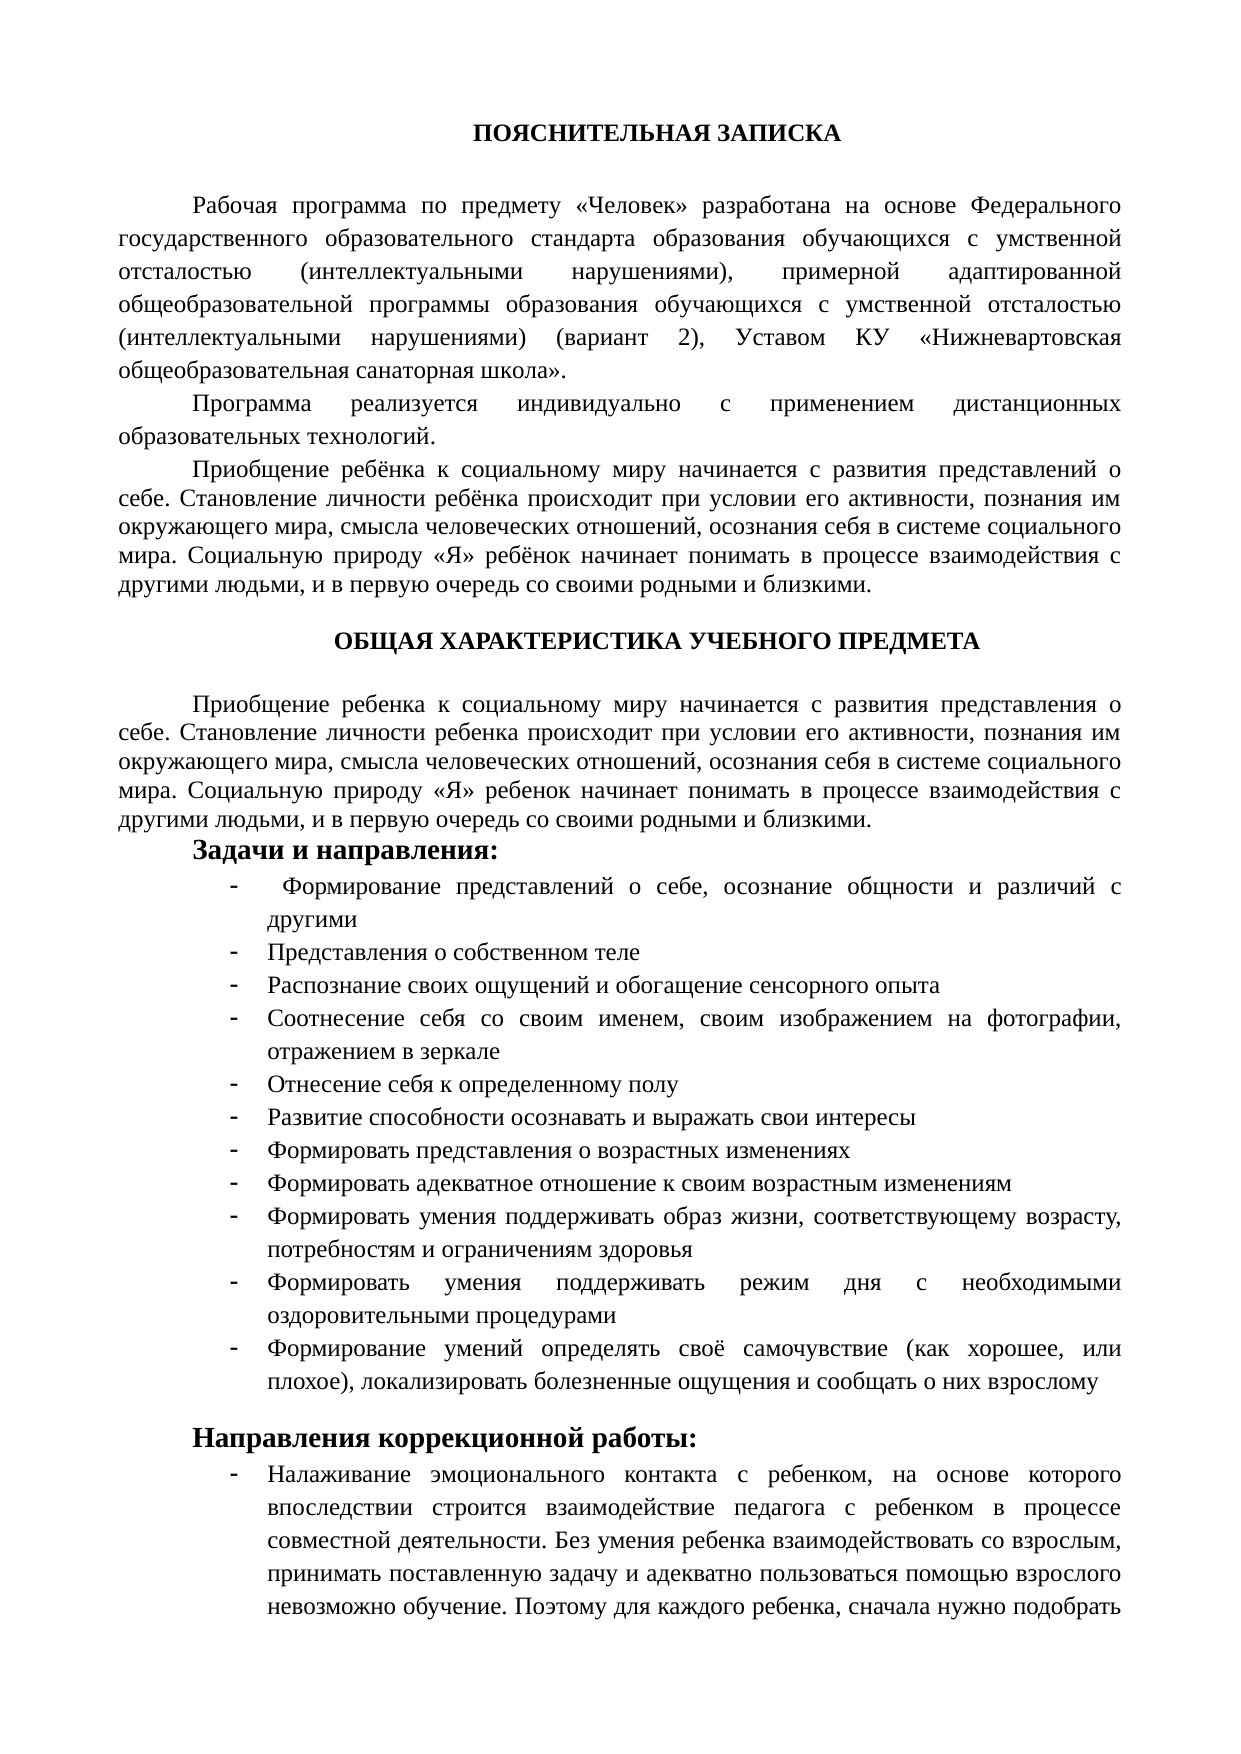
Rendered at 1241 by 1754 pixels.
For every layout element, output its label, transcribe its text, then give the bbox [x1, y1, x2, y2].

list Развитие способности осознавать и выражать свои интересы [229, 1102, 1122, 1131]
text Рабочая программа по предмету «Человек» разработана на основе Федерального государственного образовательного стандарта образования обучающихся с умственной отсталостью (интеллектуальными нарушениями), примерной адаптированной общеобразовательной программы образования обучающихся с умственной отсталостью (интеллектуальными нарушениями) (вариант 2), Уставом КУ «Нижневартовская общеобразовательная санаторная школа». [118, 190, 1122, 383]
list Соотнесение себя со своим именем, своим изображением на фотографии, отражением в зеркале [229, 1003, 1122, 1065]
text Программа реализуется индивидуально с применением дистанционных образовательных технологий. [118, 388, 1122, 449]
list Формировать адекватное отношение к своим возрастным изменениям [229, 1168, 1122, 1197]
list Представления о собственном теле [229, 937, 1122, 966]
text Направления коррекционной работы: [118, 1420, 1122, 1454]
list Распознание своих ощущений и обогащение сенсорного опыта [229, 970, 1122, 999]
text Приобщение ребенка к социальному миру начинается с развития представления о себе. Становление личности ребенка происходит при условии его активности, познания им окружающего мира, смысла человеческих отношений, осознания себя в системе социального мира. Социальную природу «Я» ребенок начинает понимать в процессе взаимодействия с другими людьми, и в первую очередь со своими родными и близкими. [118, 689, 1122, 832]
list Формирование представлений о себе, осознание общности и различий с другими [229, 871, 1122, 933]
list Формировать умения поддерживать режим дня с необходимыми оздоровительными процедурами [229, 1267, 1122, 1329]
text ПОЯСНИТЕЛЬНАЯ ЗАПИСКА [118, 118, 1122, 147]
text Задачи и направления: [118, 832, 1122, 866]
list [229, 1459, 1122, 1619]
text ОБЩАЯ ХАРАКТЕРИСТИКА УЧЕБНОГО ПРЕДМЕТА [118, 626, 1122, 655]
list Отнесение себя к определенному полу [229, 1069, 1122, 1098]
list Формирование умений определять своё самочувствие (как хорошее, или плохое), локализировать болезненные ощущения и сообщать о них взрослому [229, 1333, 1122, 1395]
text Приобщение ребёнка к социальному миру начинается с развития представлений о себе. Становление личности ребёнка происходит при условии его активности, познания им окружающего мира, смысла человеческих отношений, осознания себя в системе социального мира. Социальную природу «Я» ребёнок начинает понимать в процессе взаимодействия с другими людьми, и в первую очередь со своими родными и близкими. [118, 454, 1122, 598]
list Формировать умения поддерживать образ жизни, соответствующему возрасту, потребностям и ограничениям здоровья [229, 1201, 1122, 1263]
list Формировать представления о возрастных изменениях [229, 1135, 1122, 1164]
